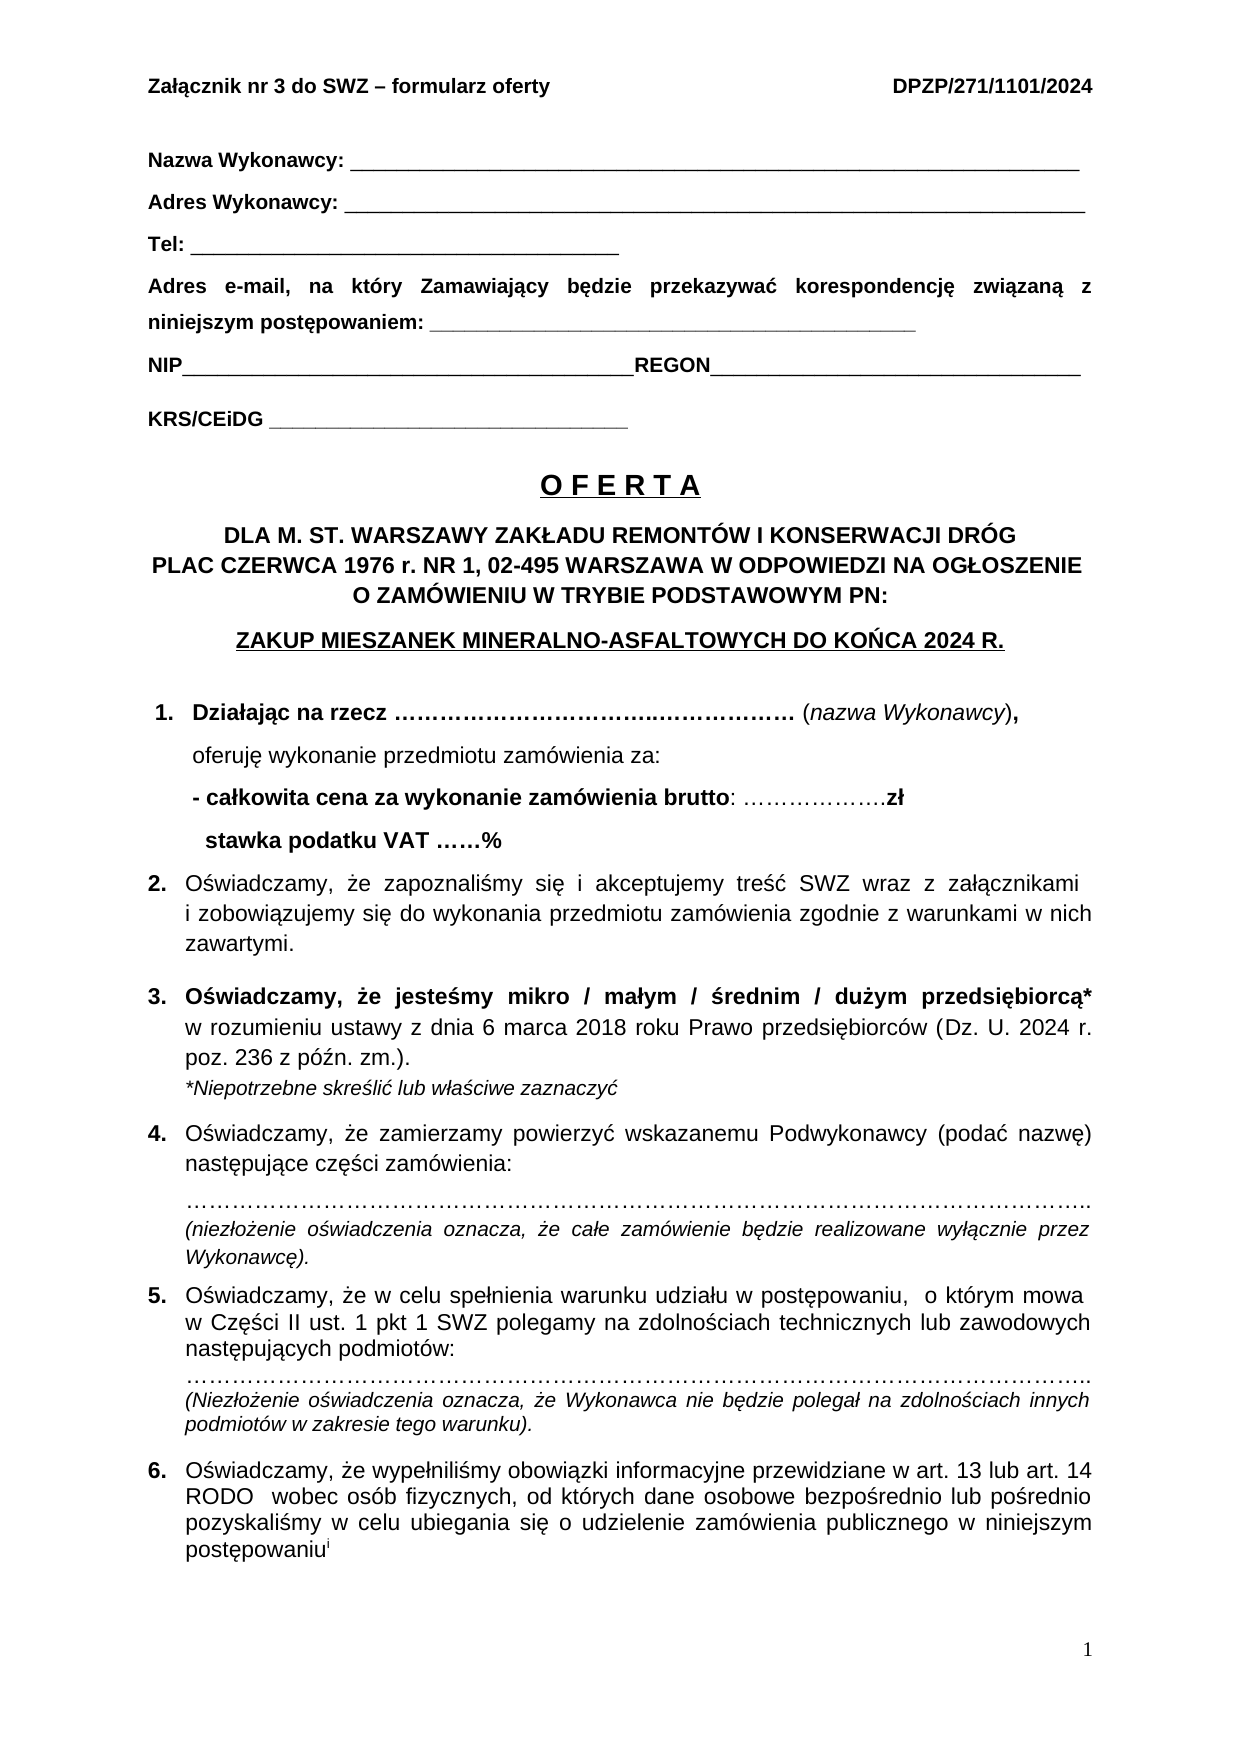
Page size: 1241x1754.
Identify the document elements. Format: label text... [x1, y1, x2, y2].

text KRS/CEiDG _______________________________ [148, 407, 1092, 431]
subtitle DLA M. st. warszawy Zakładu remontów i konserwacji dróg [148, 522, 1092, 548]
text Nazwa Wykonawcy: _______________________________________________________________ [148, 148, 1092, 172]
list Działając na rzecz ……………………………..……………… (nazwa Wykonawcy), [154, 699, 1092, 725]
list Oświadczamy, że w celu spełnienia warunku udziału w postępowaniu, o którym mowa w Części II ust. 1 pkt 1 SWZ polegamy na zdolnościach technicznych lub zawodowych następujących podmiotów: [148, 1282, 1092, 1362]
text (Niezłożenie oświadczenia oznacza, że Wykonawca nie będzie polegał na zdolnościach innych podmiotów w zakresie tego warunku). [185, 1388, 1092, 1436]
text Tel: _____________________________________ [148, 232, 1092, 256]
list Oświadczamy, że wypełniliśmy obowiązki informacyjne przewidziane w art. 13 lub art. 14 RODO wobec osób fizycznych, od których dane osobowe bezpośrednio lub pośrednio pozyskaliśmy w celu ubiegania się o udzielenie zamówienia publicznego w niniejszym postępowaniu [148, 1457, 1092, 1562]
text - całkowita cena za wykonanie zamówienia brutto: ……………….zł [192, 784, 1092, 811]
text ……………………………………………………………………………………………………….. [185, 1362, 1092, 1388]
list Oświadczamy, że zapoznaliśmy się i akceptujemy treść SWZ wraz z załącznikami i zobowiązujemy się do wykonania przedmiotu zamówienia zgodnie z warunkami w nich zawartymi. [148, 870, 1092, 957]
list Oświadczamy, że jesteśmy mikro / małym / średnim / dużym przedsiębiorcą* w rozumieniu ustawy z dnia 6 marca 2018 roku Prawo przedsiębiorców (Dz. U. 2024 r. poz. 236 z późn. zm.). [148, 983, 1092, 1070]
text oferuję wykonanie przedmiotu zamówienia za: [192, 742, 1092, 768]
title O F E R T A [148, 467, 1092, 501]
text Adres Wykonawcy: ________________________________________________________________ [148, 190, 1092, 214]
text PLAC CZERWCA 1976 r. NR 1, 02-495 WARSZAWA W ODPOWIEDZI NA OGŁOSZENIE O ZAMÓWIENIU W TRYBIE PODSTAWOWYM PN: [148, 552, 1092, 609]
text stawka podatku VAT ……% [148, 827, 1092, 853]
text ……………………………………………………………………………………………………….. [185, 1187, 1092, 1213]
text (niezłożenie oświadczenia oznacza, że całe zamówienie będzie realizowane wyłącznie przez Wykonawcę). [185, 1217, 1092, 1268]
list Oświadczamy, że zamierzamy powierzyć wskazanemu Podwykonawcy (podać nazwę) następujące części zamówienia: [148, 1120, 1092, 1177]
text *Niepotrzebne skreślić lub właściwe zaznaczyć [185, 1076, 1092, 1100]
text ZAKUP MIESZANEK MINERALNO-ASFALTOWYCH DO KOŃCA 2024 R. [148, 627, 1092, 653]
text Adres e-mail, na który Zamawiający będzie przekazywać korespondencję związaną z niniejszym postępowaniem: __________________________________________ [148, 274, 1092, 334]
text NIP_______________________________________REGON________________________________ [148, 352, 1092, 376]
